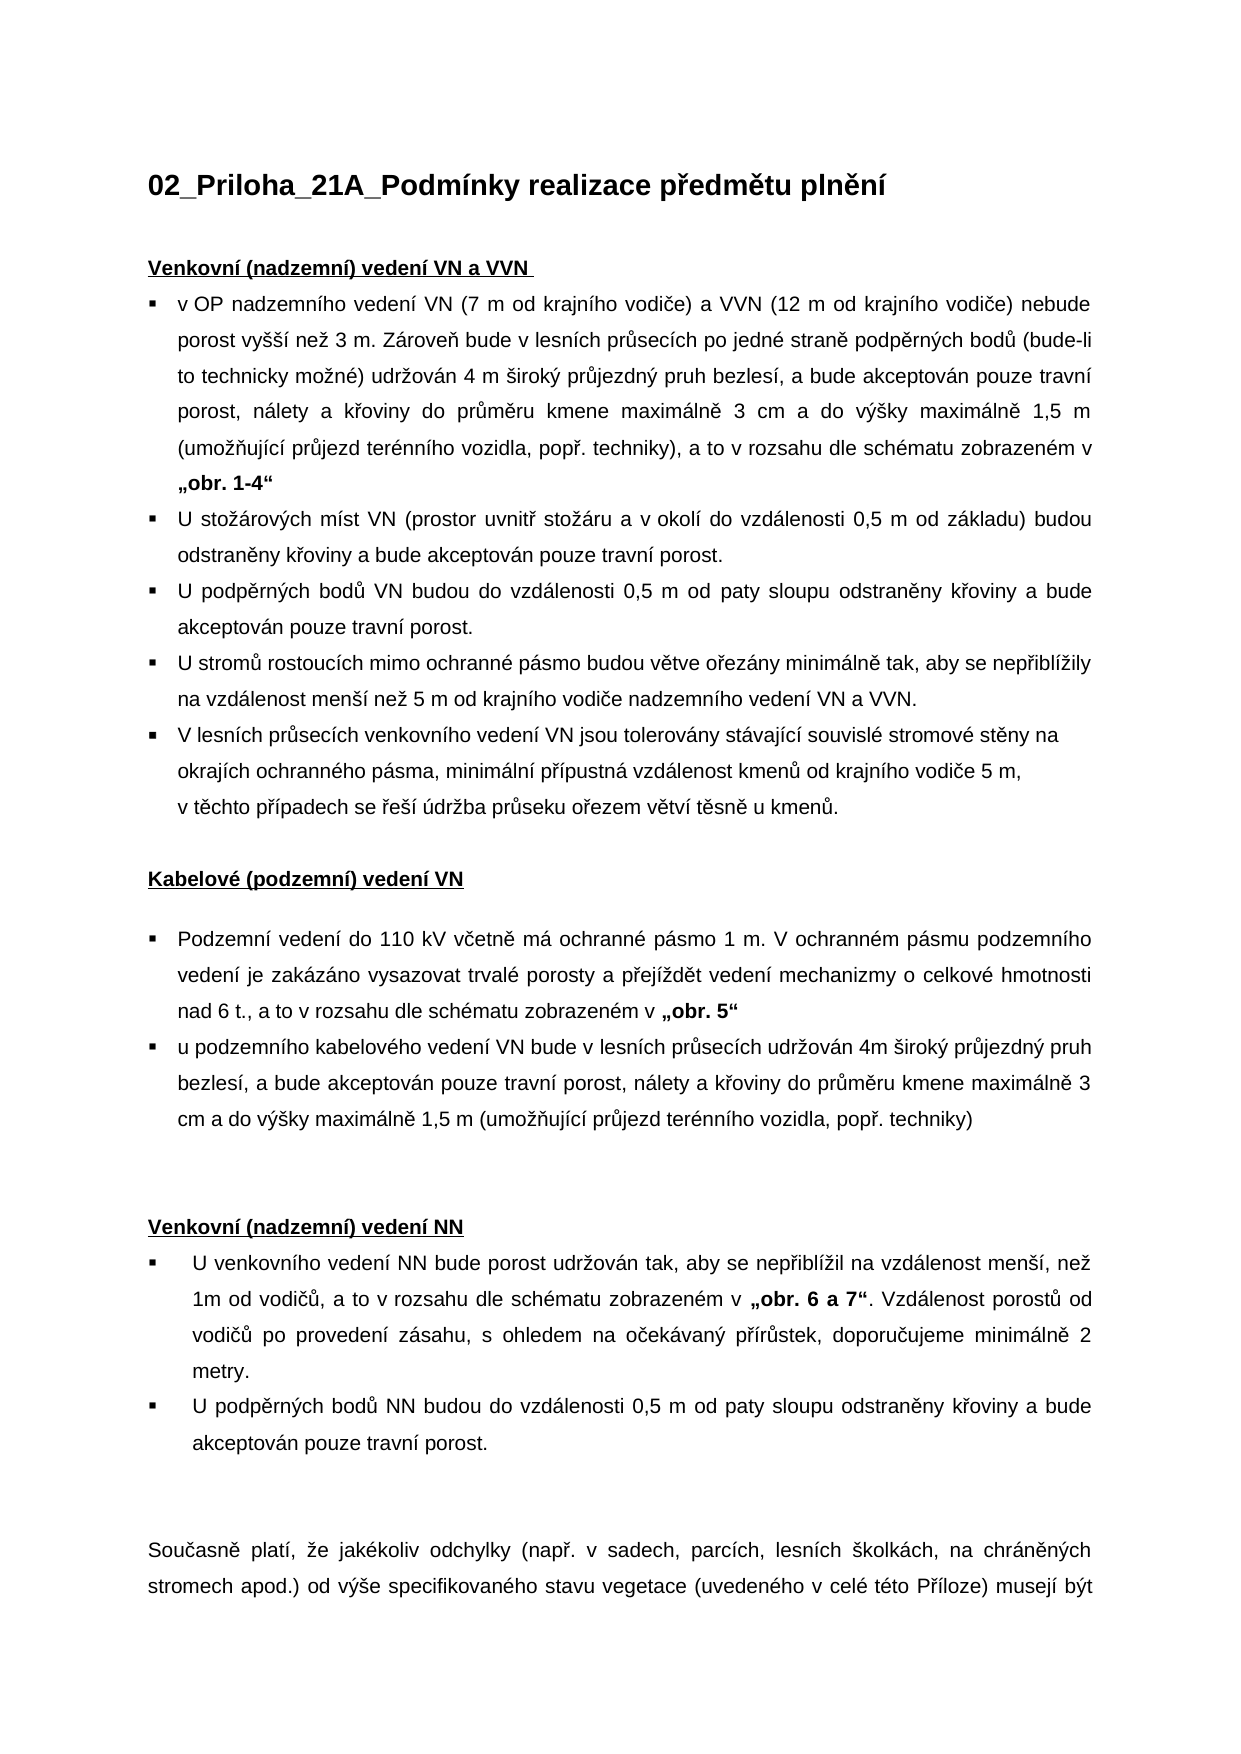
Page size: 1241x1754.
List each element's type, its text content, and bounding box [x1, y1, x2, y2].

list U podpěrných bodů NN budou do vzdálenosti 0,5 m od paty sloupu odstraněny křoviny a bude akceptován pouze travní porost. [148, 1394, 1093, 1454]
list v OP nadzemního vedení VN (7 m od krajního vodiče) a VVN (12 m od krajního vodiče) nebude porost vyšší než 3 m. Zároveň bude v lesních průsecích po jedné straně podpěrných bodů (bude-li to technicky možné) udržován 4 m široký průjezdný pruh bezlesí, a bude akceptován pouze travní porost, nálety a křoviny do průměru kmene maximálně 3 cm a do výšky maximálně 1,5 m (umožňující průjezd terénního vozidla, popř. techniky), a to v rozsahu dle schématu zobrazeném v „obr. 1-4“ [148, 291, 1093, 495]
text Venkovní (nadzemní) vedení VN a VVN [148, 255, 1093, 279]
text Kabelové (podzemní) vedení VN [148, 867, 1093, 891]
list U stožárových míst VN (prostor uvnitř stožáru a v okolí do vzdálenosti 0,5 m od základu) budou odstraněny křoviny a bude akceptován pouze travní porost. [148, 507, 1093, 567]
list U podpěrných bodů VN budou do vzdálenosti 0,5 m od paty sloupu odstraněny křoviny a bude akceptován pouze travní porost. [148, 579, 1093, 639]
list Podzemní vedení do 110 kV včetně má ochranné pásmo 1 m. V ochranném pásmu podzemního vedení je zakázáno vysazovat trvalé porosty a přejíždět vedení mechanizmy o celkové hmotnosti nad 6 t., a to v rozsahu dle schématu zobrazeném v „obr. 5“ [148, 927, 1093, 1023]
list V lesních průsecích venkovního vedení VN jsou tolerovány stávající souvislé stromové stěny na okrajích ochranného pásma, minimální přípustná vzdálenost kmenů od krajního vodiče 5 m, v těchto případech se řeší údržba průseku ořezem větví těsně u kmenů. [148, 723, 1093, 819]
list u podzemního kabelového vedení VN bude v lesních průsecích udržován 4m široký průjezdný pruh bezlesí, a bude akceptován pouze travní porost, nálety a křoviny do průměru kmene maximálně 3 cm a do výšky maximálně 1,5 m (umožňující průjezd terénního vozidla, popř. techniky) [148, 1035, 1093, 1131]
text Venkovní (nadzemní) vedení NN [148, 1214, 1093, 1238]
list U stromů rostoucích mimo ochranné pásmo budou větve ořezány minimálně tak, aby se nepřiblížily na vzdálenost menší než 5 m od krajního vodiče nadzemního vedení VN a VVN. [148, 651, 1093, 711]
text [148, 1538, 1093, 1598]
text 02_Priloha_21A_Podmínky realizace předmětu plnění [148, 168, 1093, 202]
list U venkovního vedení NN bude porost udržován tak, aby se nepřiblížil na vzdálenost menší, než 1m od vodičů, a to v rozsahu dle schématu zobrazeném v „obr. 6 a 7“. Vzdálenost porostů od vodičů po provedení zásahu, s ohledem na očekávaný přírůstek, doporučujeme minimálně 2 metry. [148, 1251, 1093, 1382]
